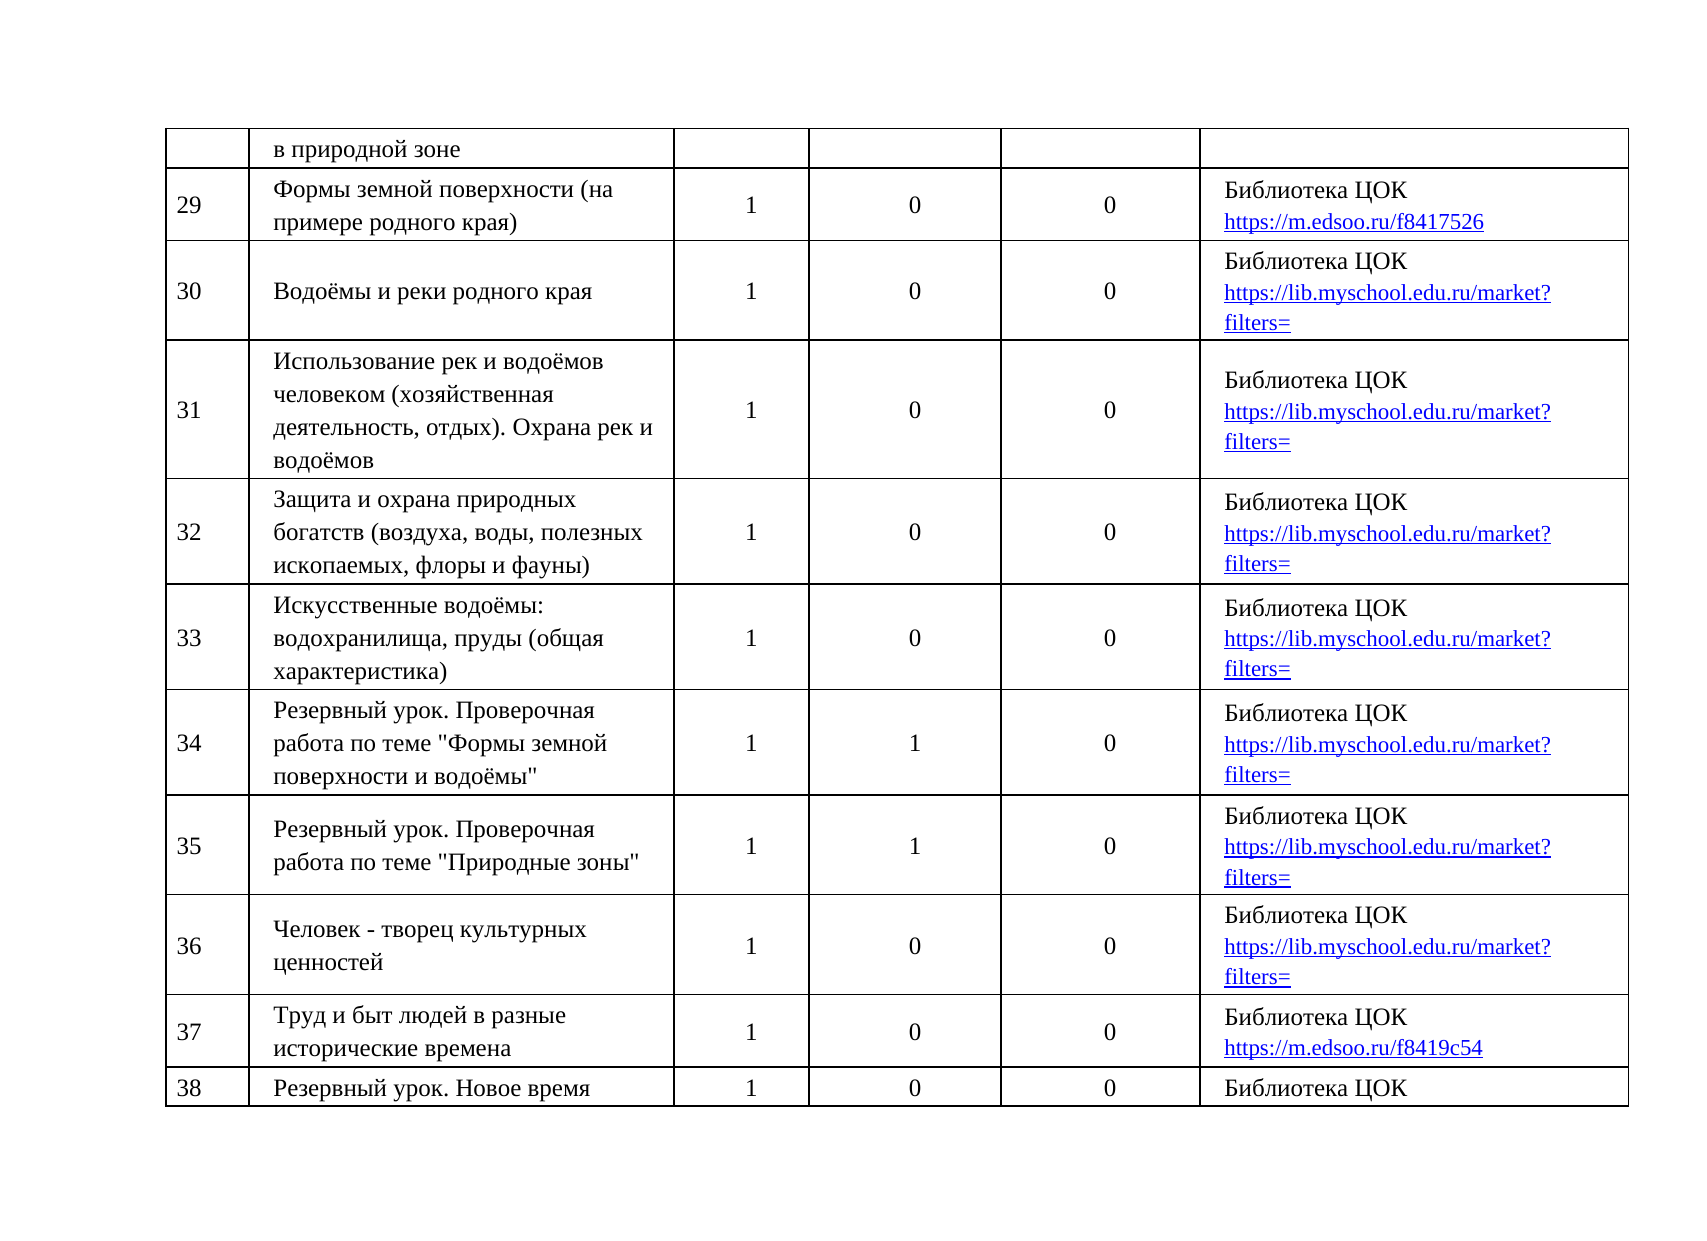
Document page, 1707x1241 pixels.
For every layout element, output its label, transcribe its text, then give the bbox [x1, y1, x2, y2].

table_cell 1 [675, 995, 808, 1066]
table_cell 0 [1002, 241, 1199, 339]
table_cell Использование рек и водоёмов человеком (хозяйственная деятельность, отдых). Охрана рек и водоёмов [250, 341, 673, 478]
table_cell 0 [1002, 895, 1199, 993]
table_cell Защита и охрана природных богатств (воздуха, воды, полезных ископаемых, флоры и фауны) [250, 479, 673, 583]
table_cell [1201, 129, 1628, 167]
table_cell 0 [810, 995, 1000, 1066]
table_cell 0 [1002, 479, 1199, 583]
table_cell Формы земной поверхности (на примере родного края) [250, 169, 673, 239]
table_cell Труд и быт людей в разные исторические времена [250, 995, 673, 1066]
table_cell 0 [810, 241, 1000, 339]
table_cell 1 [675, 479, 808, 583]
table_cell 32 [167, 479, 248, 583]
table_cell 0 [810, 169, 1000, 239]
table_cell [1201, 1068, 1628, 1105]
table_cell Библиотека ЦОК https://lib.myschool.edu.ru/market?filters= [1201, 479, 1628, 583]
table_cell 30 [167, 241, 248, 339]
table_cell 1 [675, 129, 808, 167]
table_cell 34 [167, 690, 248, 794]
table_cell Библиотека ЦОК https://lib.myschool.edu.ru/market?filters= [1201, 796, 1628, 894]
table_cell 0 [810, 585, 1000, 688]
table_cell 37 [167, 995, 248, 1066]
table_cell 0 [810, 895, 1000, 993]
table_cell 0 [1002, 169, 1199, 239]
table_cell 0 [1002, 690, 1199, 794]
table_cell 1 [675, 1068, 808, 1105]
table_cell Библиотека ЦОК https://lib.myschool.edu.ru/market?filters= [1201, 341, 1628, 478]
table_cell 1 [810, 796, 1000, 894]
table_cell 0 [1002, 995, 1199, 1066]
table_cell 1 [675, 895, 808, 993]
table_cell 31 [167, 341, 248, 478]
table_cell 1 [675, 585, 808, 688]
table_cell Библиотека ЦОК https://lib.myschool.edu.ru/market?filters= [1201, 690, 1628, 794]
table_cell Библиотека ЦОК https://lib.myschool.edu.ru/market?filters= [1201, 585, 1628, 688]
table_cell 29 [167, 169, 248, 239]
table_cell Резервный урок. Проверочная работа по теме "Природные зоны" [250, 796, 673, 894]
table_cell 35 [167, 796, 248, 894]
table_cell 0 [810, 479, 1000, 583]
table_cell Библиотека ЦОК https://lib.myschool.edu.ru/market?filters= [1201, 241, 1628, 339]
table_cell 1 [675, 341, 808, 478]
table_cell 28 [167, 129, 248, 167]
table_cell Библиотека ЦОК https://m.edsoo.ru/f8417526 [1201, 169, 1628, 239]
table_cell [250, 129, 673, 167]
table_cell 1 [675, 241, 808, 339]
table_cell 0 [1002, 796, 1199, 894]
table_cell Резервный урок. Проверочная работа по теме "Формы земной поверхности и водоёмы" [250, 690, 673, 794]
table_cell Человек - творец культурных ценностей [250, 895, 673, 993]
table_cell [250, 1068, 673, 1105]
table_cell 0 [810, 1068, 1000, 1105]
table_cell 0 [810, 129, 1000, 167]
table_cell Водоёмы и реки родного края [250, 241, 673, 339]
table_cell 0 [810, 341, 1000, 478]
table_cell 38 [167, 1068, 248, 1105]
table_cell 1 [675, 796, 808, 894]
table_cell 1 [810, 690, 1000, 794]
table_cell 0 [1002, 1068, 1199, 1105]
table_cell 0 [1002, 341, 1199, 478]
table_cell Библиотека ЦОК https://lib.myschool.edu.ru/market?filters= [1201, 895, 1628, 993]
table_cell 0 [1002, 129, 1199, 167]
table_cell 1 [675, 169, 808, 239]
table_cell 1 [675, 690, 808, 794]
table_cell Искусственные водоёмы: водохранилища, пруды (общая характеристика) [250, 585, 673, 688]
table_cell 36 [167, 895, 248, 993]
table_cell 33 [167, 585, 248, 688]
table_cell 0 [1002, 585, 1199, 688]
table_cell Библиотека ЦОК https://m.edsoo.ru/f8419c54 [1201, 995, 1628, 1066]
